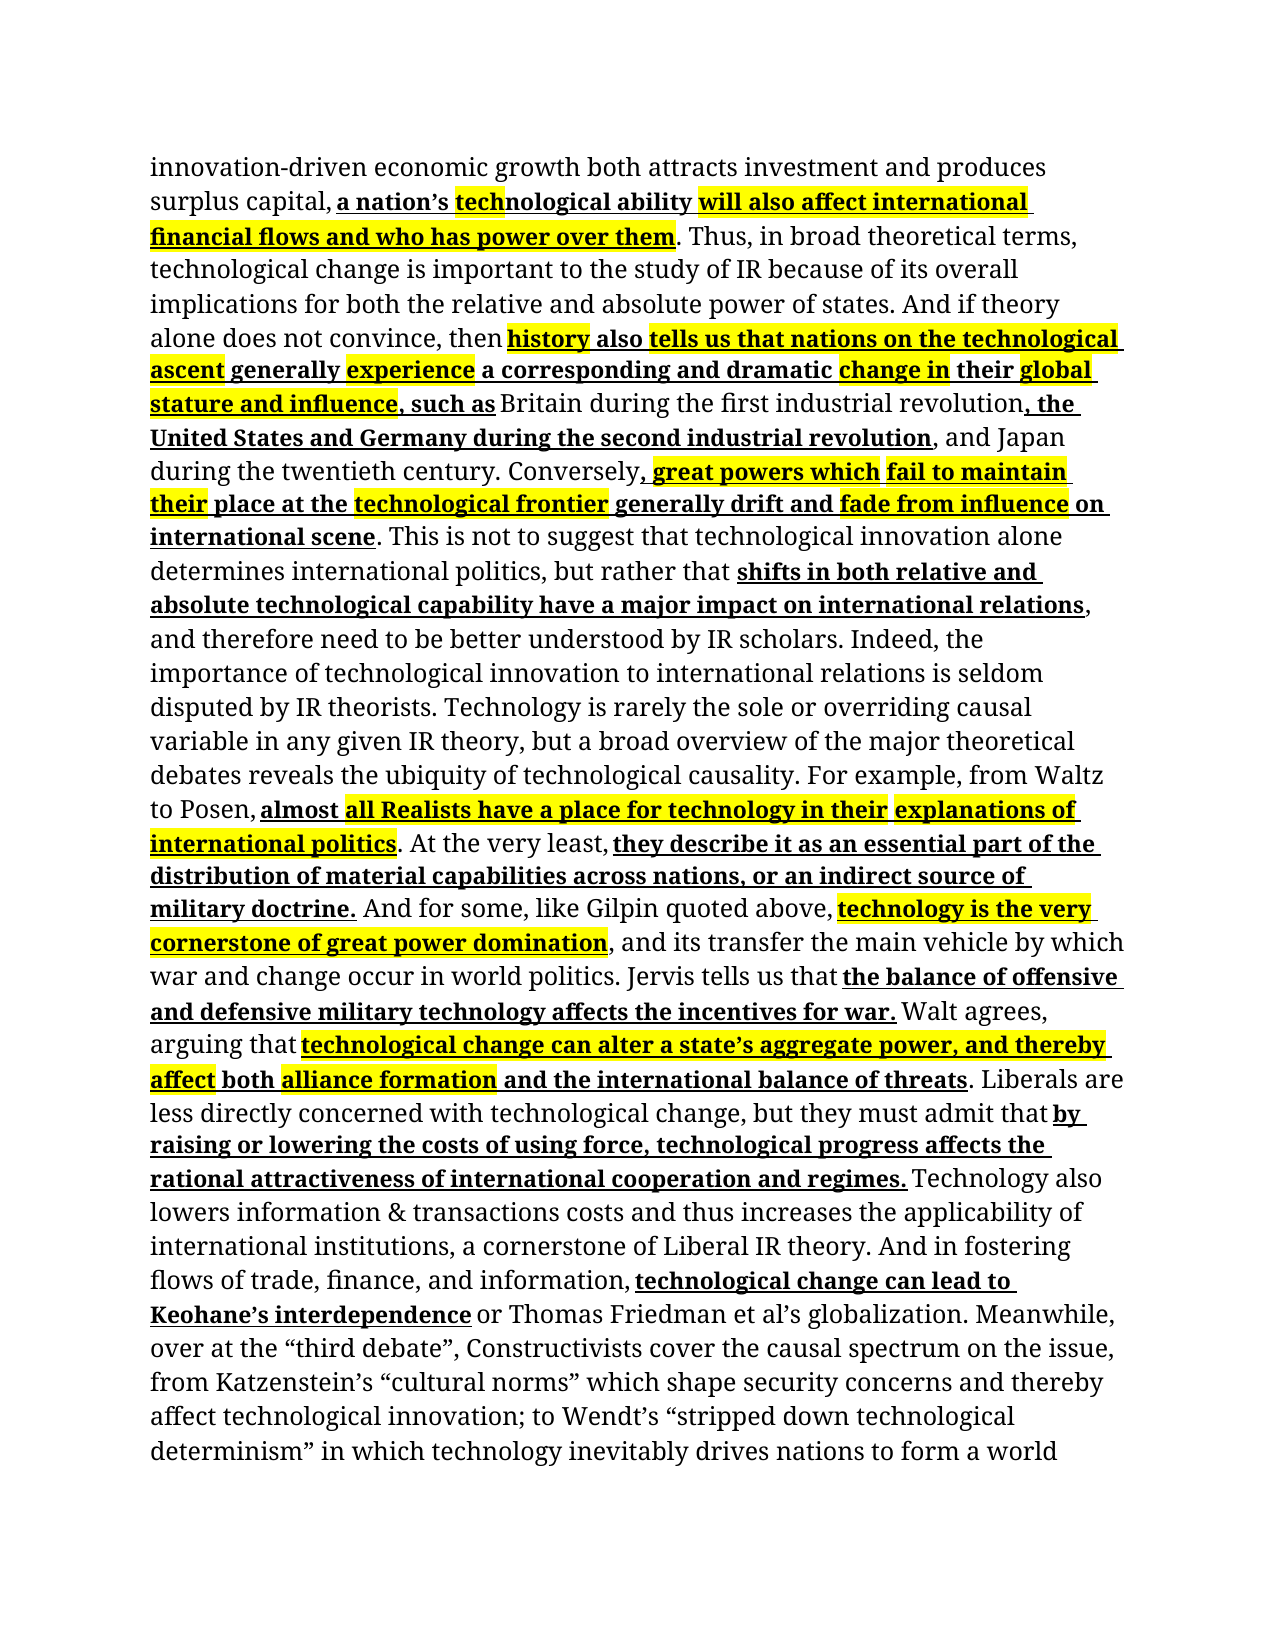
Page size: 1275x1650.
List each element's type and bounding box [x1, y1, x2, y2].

text [150, 150, 1125, 1467]
